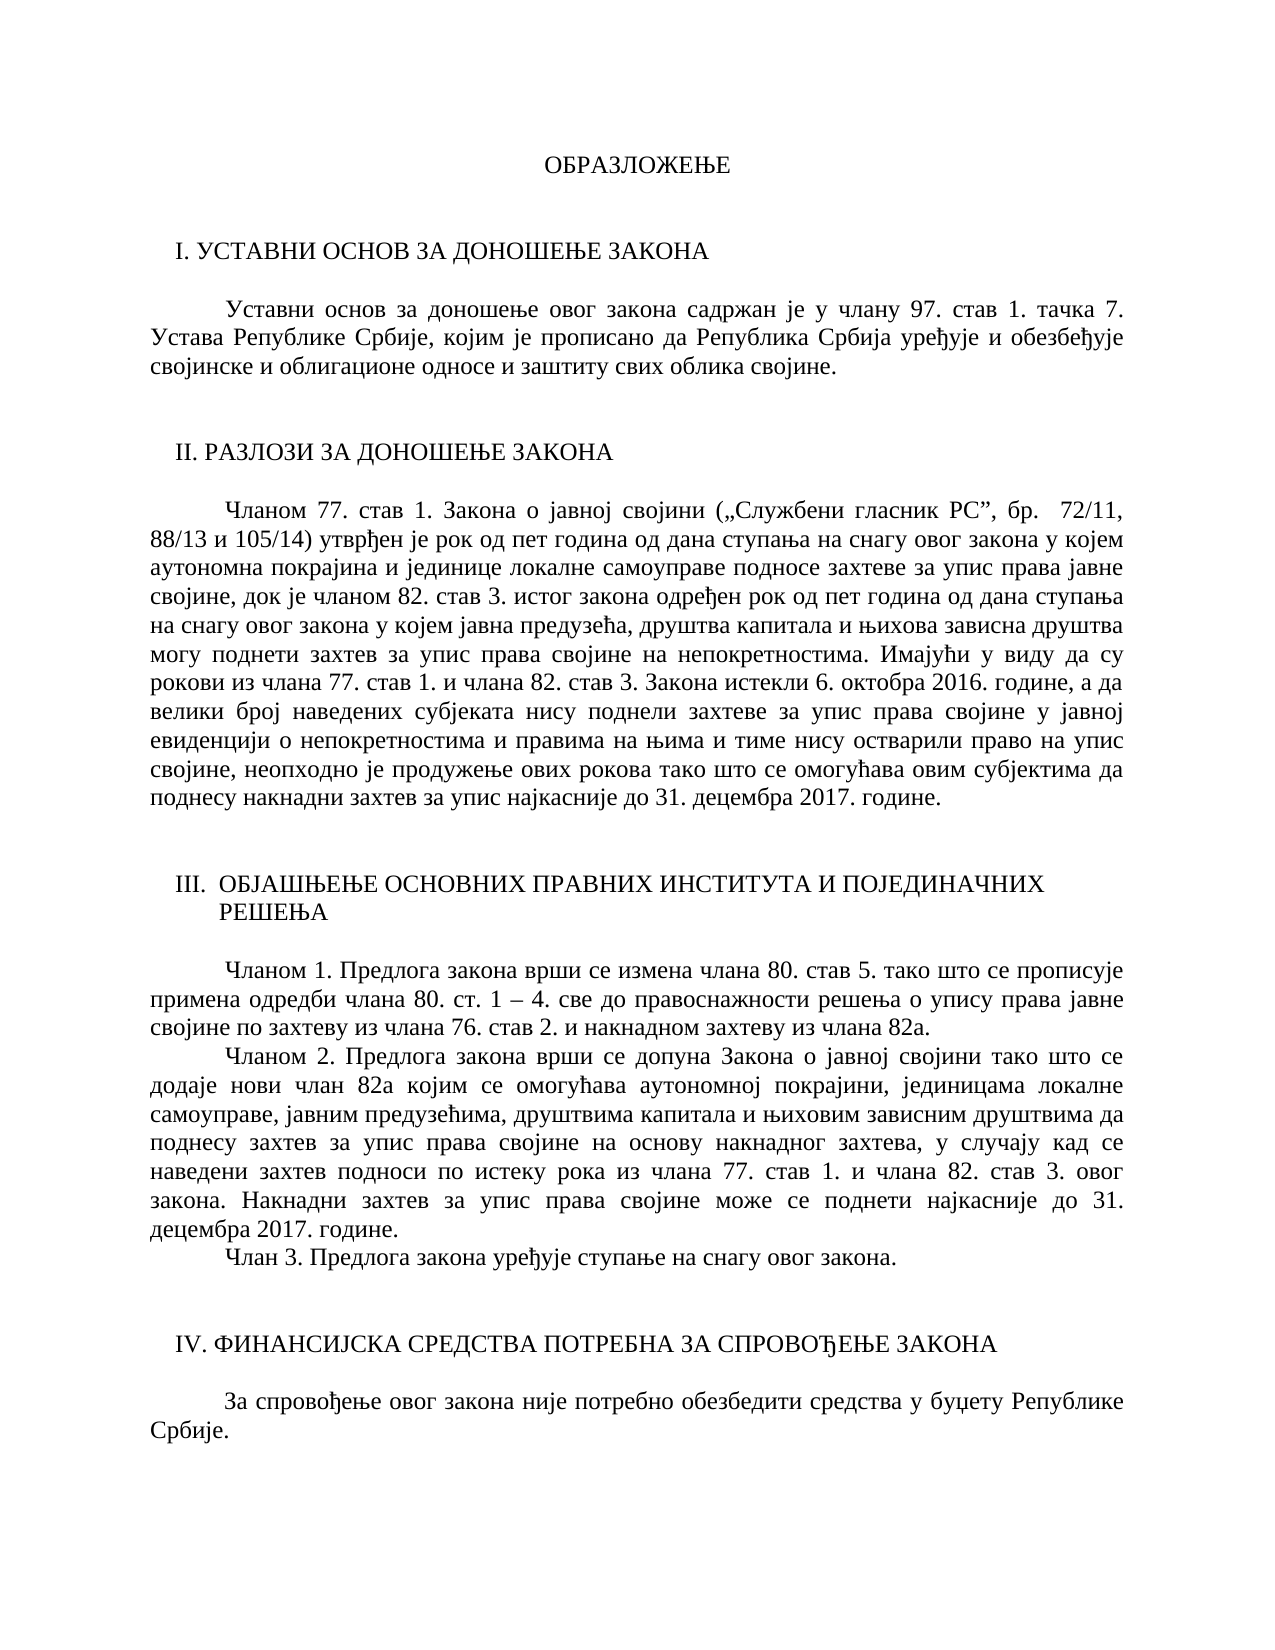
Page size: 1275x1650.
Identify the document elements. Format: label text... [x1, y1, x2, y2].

text Члан 3. Предлога закона уређује ступање на снагу овог закона. [150, 1242, 1125, 1271]
text ОБРАЗЛОЖЕЊЕ [150, 150, 1125, 179]
text За спровођење овог закона није потребно обезбедити средства у буџету Републике Србије. [150, 1386, 1125, 1444]
text IV. ФИНАНСИЈСКА СРЕДСТВА ПОТРЕБНА ЗА СПРОВОЂЕЊЕ ЗАКОНА [150, 1329, 1125, 1357]
text III. ОБЈАШЊЕЊЕ ОСНОВНИХ ПРАВНИХ ИНСТИТУТА И ПОЈЕДИНАЧНИХ [150, 869, 1125, 897]
text Чланом 2. Предлога закона врши се допуна Закона о јавној својини тако што се додаје нови члан 82а којим се омогућава аутономној покрајини, јединицама локалне самоуправе, јавним предузећима, друштвима капитала и њиховим зависним друштвима да поднесу захтев за упис права својине на основу накнадног захтева, у случају кад се наведени захтев подноси по истеку рока из члана 77. став 1. и члана 82. став 3. овог закона. Накнадни захтев за упис права својине може се поднети најкасније до 31. децембра 2017. године. [150, 1041, 1125, 1242]
text II. РАЗЛОЗИ ЗА ДОНОШЕЊЕ ЗАКОНА [150, 437, 1125, 466]
text Уставни основ за доношење овог закона садржан је у члану 97. став 1. тачка 7. Устава Републике Србије, којим је прописано да Република Србија уређује и обезбеђује својинске и облигационе односе и заштиту свих облика својине. [150, 294, 1125, 380]
text Чланом 1. Предлога закона врши се измена члана 80. став 5. тако што се прописује примена одредби члана 80. ст. 1 – 4. све до правоснажности решења о упису права јавне својине по захтеву из члана 76. став 2. и накнадном захтеву из члана 82а. [150, 955, 1125, 1041]
text Чланом 77. став 1. Закона о јавној својини („Службени гласник РС”, бр. 72/11, 88/13 и 105/14) утврђен је рок од пет година од дана ступања на снагу овог закона у којем аутономна покрајина и јединице локалне самоуправе подносе захтеве за упис права јавне својине, док је чланом 82. став 3. истог закона одређен рок од пет година од дана ступања на снагу овог закона у којем јавна предузећа, друштва капитала и њихова зависна друштва могу поднети захтев за упис права својине на непокретностима. Имајући у виду да су рокови из члана 77. став 1. и члана 82. став 3. Закона истекли 6. октобра 2016. године, а да велики број наведених субјеката нису поднели захтеве за упис права својине у јавној евиденцији о непокретностима и правима на њима и тиме нису остварили право на упис својине, неопходно је продужење ових рокова тако што се омогућава овим субјектима да поднесу накнадни захтев за упис најкасније до 31. децембра 2017. године. [150, 495, 1125, 811]
text I. УСТАВНИ ОСНОВ ЗА ДОНОШЕЊЕ ЗАКОНА [150, 236, 1125, 265]
text РЕШЕЊА [150, 897, 1125, 926]
